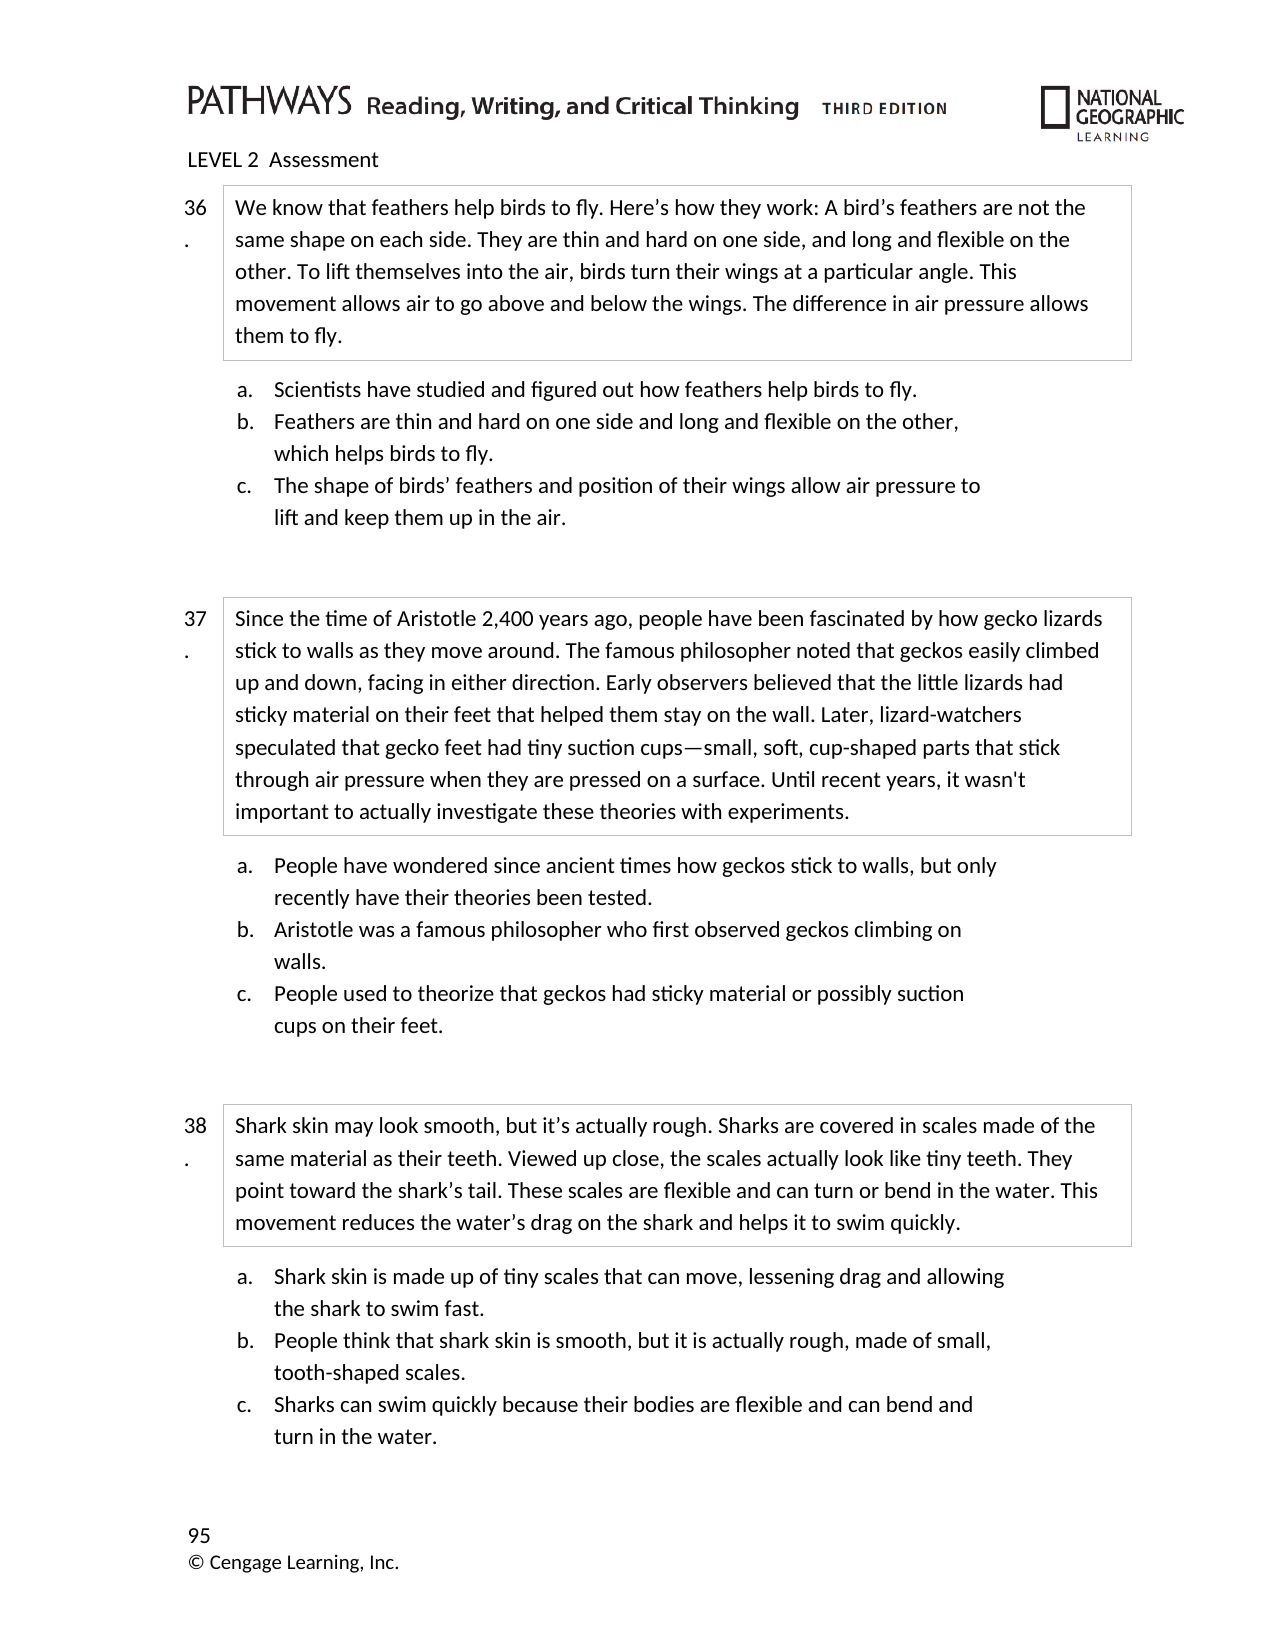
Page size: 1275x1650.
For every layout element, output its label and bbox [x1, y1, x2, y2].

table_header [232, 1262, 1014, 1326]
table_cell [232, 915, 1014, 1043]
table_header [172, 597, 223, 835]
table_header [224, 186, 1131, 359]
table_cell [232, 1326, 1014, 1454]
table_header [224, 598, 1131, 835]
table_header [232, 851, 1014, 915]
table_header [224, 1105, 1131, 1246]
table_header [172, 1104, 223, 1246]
picture [178, 75, 1190, 145]
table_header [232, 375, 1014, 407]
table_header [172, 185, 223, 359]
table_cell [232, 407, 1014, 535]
